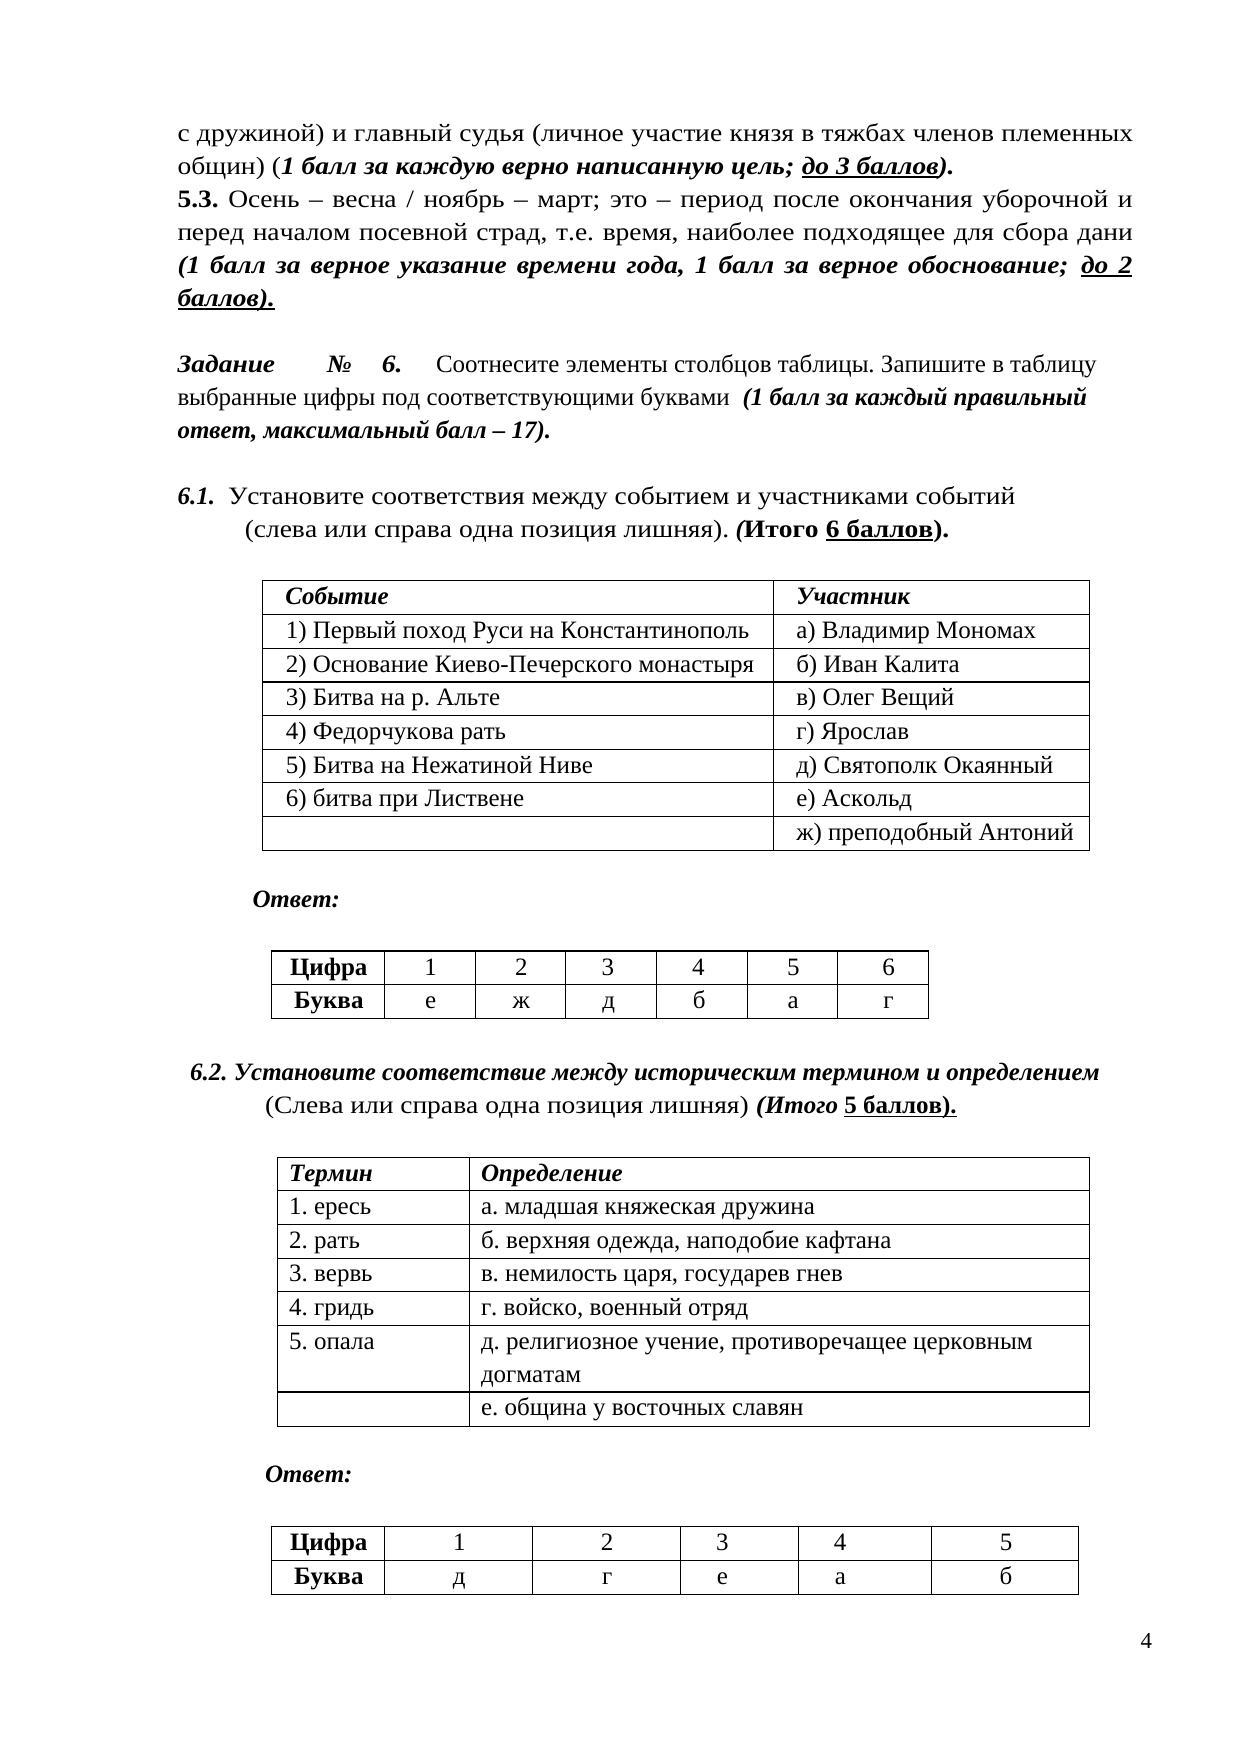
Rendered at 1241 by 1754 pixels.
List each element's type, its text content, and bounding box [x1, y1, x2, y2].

table_cell г. войско, военный отряд [470, 1292, 1089, 1325]
subtitle 6.2. Установите соответствие между историческим термином и определением [177, 1057, 1152, 1086]
table_cell е [681, 1561, 798, 1593]
table_header 1 [385, 1527, 532, 1560]
table_cell 5) Битва на Нежатиной Ниве [263, 750, 773, 782]
table_cell 1. ересь [278, 1191, 469, 1224]
table_cell а) Владимир Мономах [774, 615, 1089, 648]
table_cell б) Иван Калита [774, 649, 1089, 681]
table_header Событие [263, 581, 773, 614]
table_cell д [566, 985, 656, 1018]
table_header Определение [470, 1158, 1089, 1190]
table_header 2 [533, 1527, 680, 1560]
table_cell в) Олег Вещий [774, 683, 1089, 715]
table_header 3 [681, 1527, 798, 1560]
table_cell е [385, 985, 475, 1018]
table_cell а [748, 985, 837, 1018]
table_cell б [932, 1561, 1078, 1593]
table_cell ж) преподобный Антоний [774, 817, 1089, 850]
table_header 4 [799, 1527, 931, 1560]
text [177, 118, 1134, 180]
table_cell а [799, 1561, 931, 1593]
table_cell а. младшая княжеская дружина [470, 1191, 1089, 1224]
table_cell Буква [272, 1561, 384, 1593]
table_cell 3) Битва на р. Альте [263, 683, 773, 715]
table_header Цифра [272, 1527, 384, 1560]
subtitle 6.1. Установите соответствия между событием и участниками событий [177, 481, 1152, 510]
table_cell г) Ярослав [774, 716, 1089, 749]
table_cell г [838, 985, 928, 1018]
table_cell д) Святополк Окаянный [774, 750, 1089, 782]
table_cell [278, 1393, 469, 1426]
table_cell [263, 817, 773, 850]
text Ответ: [177, 884, 1134, 913]
subtitle (Слева или справа одна позиция лишняя) (Итого 5 баллов). [177, 1091, 1152, 1119]
table_cell в. немилость царя, государев гнев [470, 1259, 1089, 1291]
table_header 6 [838, 952, 928, 984]
table_cell ж [476, 985, 565, 1018]
table_header Термин [278, 1158, 469, 1190]
table_header Участник [774, 581, 1089, 614]
table_cell 5. опала [278, 1326, 469, 1391]
table_header 4 [657, 952, 747, 984]
table_cell е. община у восточных славян [470, 1393, 1089, 1426]
table_header 3 [566, 952, 656, 984]
table_cell 1) Первый поход Руси на Константинополь [263, 615, 773, 648]
table_cell д [385, 1561, 532, 1593]
subtitle (слева или справа одна позиция лишняя). (Итого 6 баллов). [188, 514, 1152, 543]
table_cell б [657, 985, 747, 1018]
text Задание № 6. Соотнесите элементы столбцов таблицы. Запишите в таблицу выбранные цифры под соответствующими буквами (1 балл за каждый правильный ответ, максимальный балл – 17). [177, 349, 1134, 444]
table_cell 2. рать [278, 1225, 469, 1257]
table_cell г [533, 1561, 680, 1593]
table_cell д. религиозное учение, противоречащее церковным догматам [470, 1326, 1089, 1391]
table_cell е) Аскольд [774, 783, 1089, 816]
table_cell 4) Федорчукова рать [263, 716, 773, 749]
table_header 1 [385, 952, 475, 984]
table_cell 4. гридь [278, 1292, 469, 1325]
table_header 2 [476, 952, 565, 984]
table_header Цифра [272, 952, 384, 984]
table_cell б. верхняя одежда, наподобие кафтана [470, 1225, 1089, 1257]
table_cell 2) Основание Киево-Печерского монастыря [263, 649, 773, 681]
text Ответ: [177, 1459, 1134, 1488]
table_header 5 [748, 952, 837, 984]
table_cell Буква [272, 985, 384, 1018]
text 5.3. Осень – весна / ноябрь – март; это – период после окончания уборочной и перед началом посевной страд, т.е. время, наиболее подходящее для сбора дани (1 балл за верное указание времени года, 1 балл за верное обоснование; до 2 баллов). [177, 184, 1134, 312]
table_header 5 [932, 1527, 1078, 1560]
table_cell 3. вервь [278, 1259, 469, 1291]
table_cell 6) битва при Листвене [263, 783, 773, 816]
